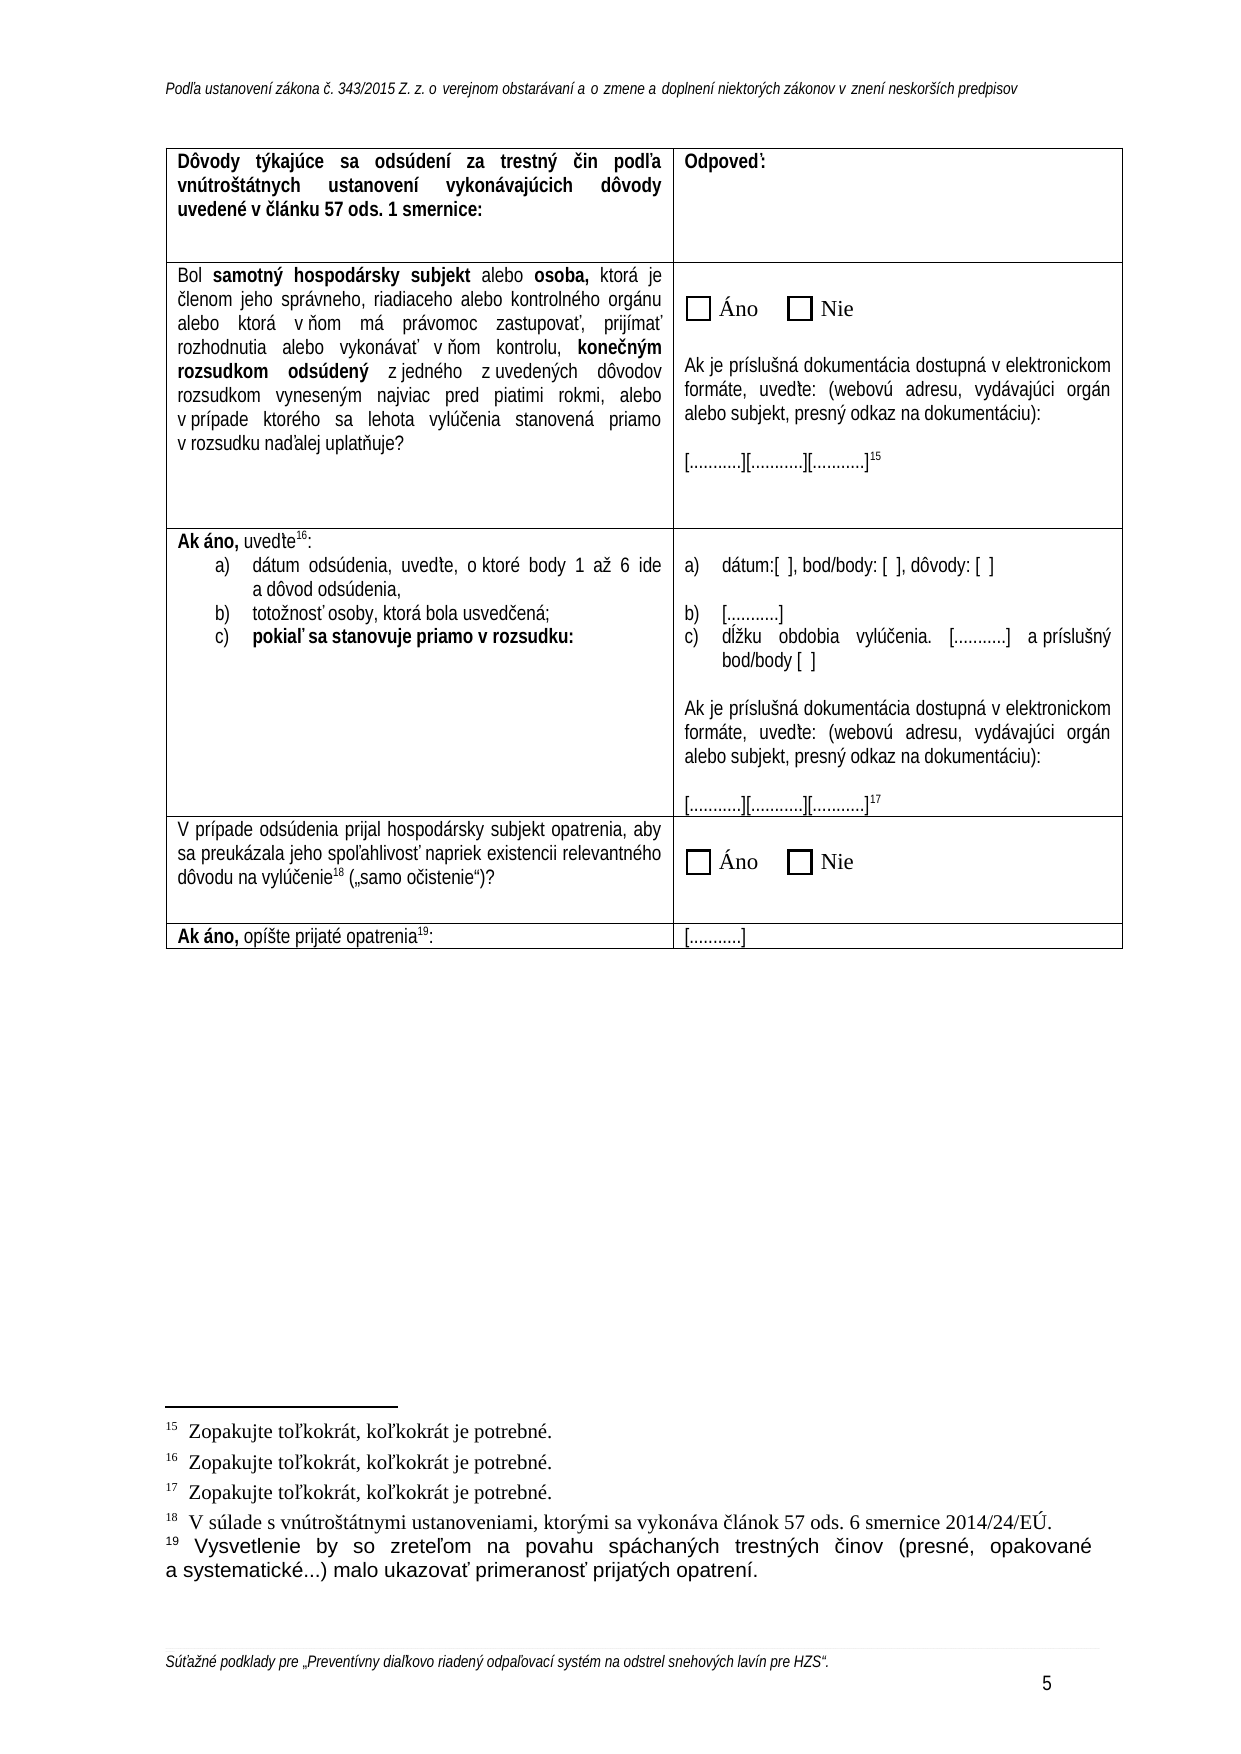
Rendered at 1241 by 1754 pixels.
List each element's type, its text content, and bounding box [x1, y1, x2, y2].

table_cell Ak áno, uveďte: dátum odsúdenia, uveďte, o ktoré body 1 až 6 ide a dôvod odsúdenia, totožnosť osoby, ktorá bola usvedčená; pokiaľ sa stanovuje priamo v rozsudku: [167, 529, 673, 816]
table_header Odpoveď: [674, 149, 1122, 262]
table_cell dátum:[ ], bod/body: [ ], dôvody: [ ] [...........] dĺžku obdobia vylúčenia. [...........] a príslušný bod/body [ ] Ak je príslušná dokumentácia dostupná v elektronickom formáte, uveďte: (webovú adresu, vydávajúci orgán alebo subjekt, presný odkaz na dokumentáciu): [...........][...........][...........] [674, 529, 1122, 816]
table_cell Bol samotný hospodársky subjekt alebo osoba, ktorá je členom jeho správneho, riadiaceho alebo kontrolného orgánu alebo ktorá v ňom má právomoc zastupovať, prijímať rozhodnutia alebo vykonávať v ňom kontrolu, konečným rozsudkom odsúdený z jedného z uvedených dôvodov rozsudkom vyneseným najviac pred piatimi rokmi, alebo v prípade ktorého sa lehota vylúčenia stanovená priamo v rozsudku naďalej uplatňuje? [167, 263, 673, 527]
table_cell [674, 817, 1122, 923]
table_cell [...........] [674, 924, 1122, 948]
table_cell Ak je príslušná dokumentácia dostupná v elektronickom formáte, uveďte: (webovú adresu, vydávajúci orgán alebo subjekt, presný odkaz na dokumentáciu): [...........][...........][...........] [674, 263, 1122, 527]
table_cell Ak áno, opíšte prijaté opatrenia: [167, 924, 673, 948]
table_cell V prípade odsúdenia prijal hospodársky subjekt opatrenia, aby sa preukázala jeho spoľahlivosť napriek existencii relevantného dôvodu na vylúčenie („samo očistenie“)? [167, 817, 673, 923]
table_header Dôvody týkajúce sa odsúdení za trestný čin podľa vnútroštátnych ustanovení vykonávajúcich dôvody uvedené v článku 57 ods. 1 smernice: [167, 149, 673, 262]
